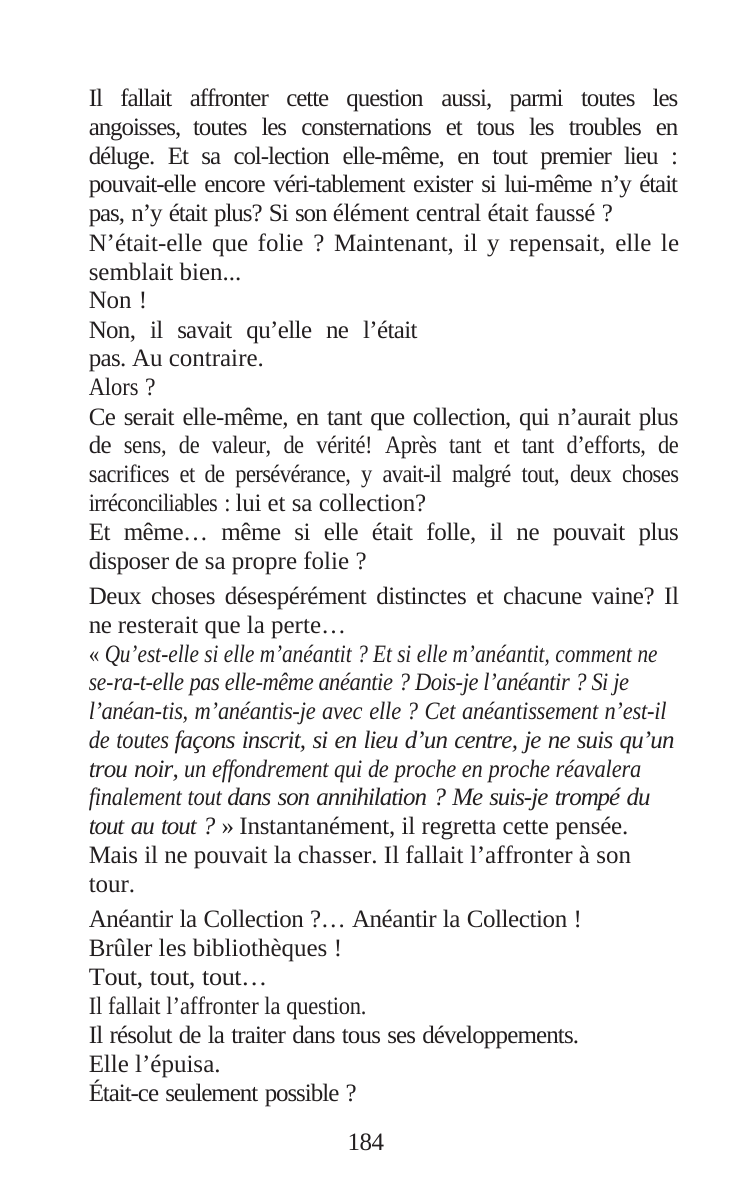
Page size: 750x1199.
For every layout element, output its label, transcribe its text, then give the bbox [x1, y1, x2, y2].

text Il fallait l’affronter la question. [88, 991, 712, 1020]
text Non ! [88, 286, 712, 314]
text « Qu’est-elle si elle m’anéantit ? Et si elle m’anéantit, comment ne se-ra-t-elle pas elle-même anéantie ? Dois-je l’anéantir ? Si je l’anéan-tis, m’anéantis-je avec elle ? Cet anéantissement n’est-il de toutes façons inscrit, si en lieu d’un centre, je ne suis qu’un trou noir, un effondrement qui de proche en proche réavalera finalement tout dans son annihilation ? Me suis-je trompé du tout au tout ? » Instantanément, il regretta cette pensée. Mais il ne pouvait la chasser. Il fallait l’affronter à son tour. [88, 639, 679, 897]
text Non, il savait qu’elle ne l’était pas. Au contraire. [88, 315, 418, 372]
text N’était-elle que folie ? Maintenant, il y repensait, elle le semblait bien... [88, 228, 680, 285]
text Tout, tout, tout… [88, 962, 712, 991]
text Et même… même si elle était folle, il ne pouvait plus disposer de sa propre folie ? [88, 517, 679, 575]
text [88, 1078, 374, 1107]
text Deux choses désespérément distinctes et chacune vaine? Il ne resterait que la perte… [88, 581, 679, 638]
text Il résolut de la traiter dans tous ses développements. Elle l’épuisa. [88, 1021, 608, 1078]
text Ce serait elle-même, en tant que collection, qui n’aurait plus de sens, de valeur, de vérité! Après tant et tant d’efforts, de sacrifices et de persévérance, y avait-il malgré tout, deux choses irréconciliables : lui et sa collection? [88, 402, 679, 517]
text Anéantir la Collection ?… Anéantir la Collection ! Brûler les bibliothèques ! [88, 904, 608, 962]
text Alors ? [88, 372, 712, 401]
text Il fallait affronter cette question aussi, parmi toutes les angoisses, toutes les consternations et tous les troubles en déluge. Et sa col-lection elle-même, en tout premier lieu : pouvait-elle encore véri-tablement exister si lui-même n’y était pas, n’y était plus? Si son élément central était faussé ? [88, 83, 679, 227]
